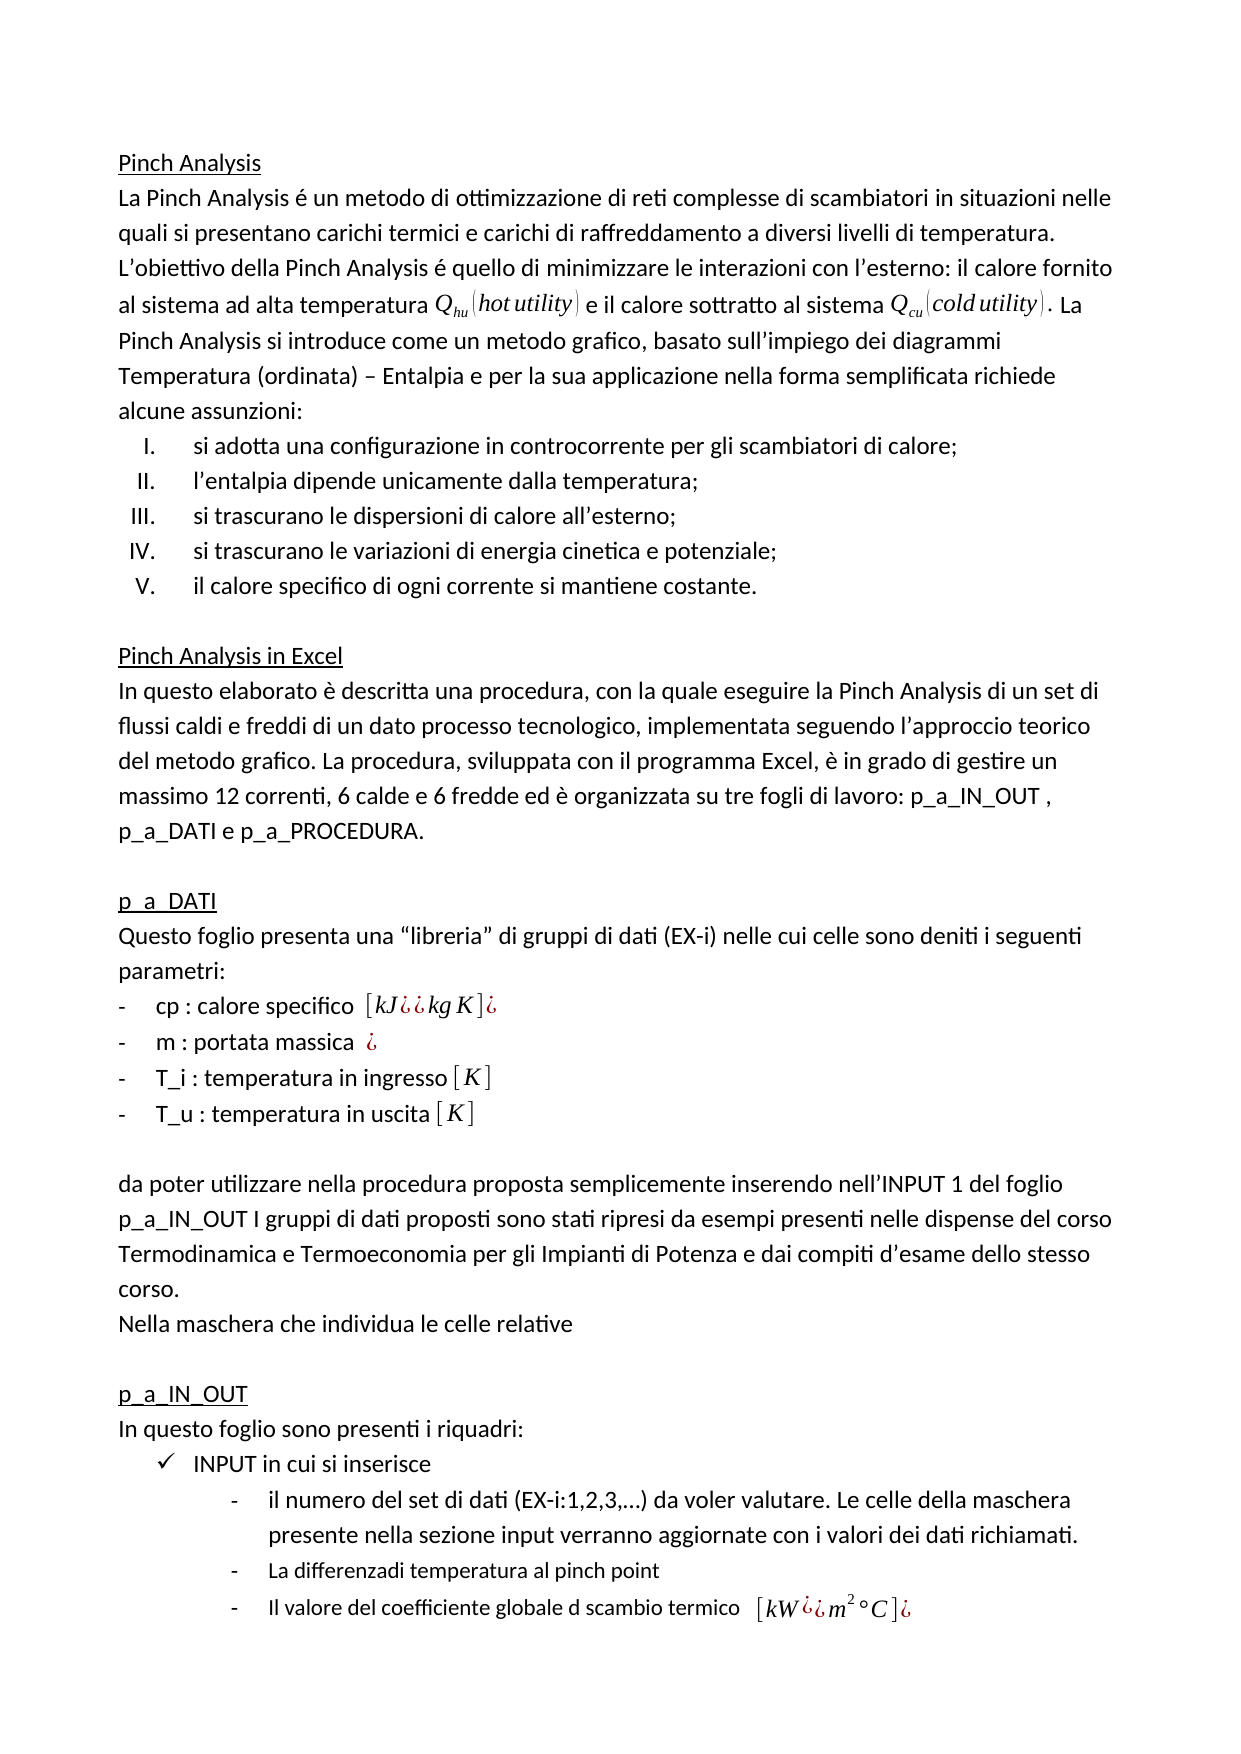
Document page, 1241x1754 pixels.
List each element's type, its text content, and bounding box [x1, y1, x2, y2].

list INPUT in cui si inserisce [156, 1449, 1122, 1479]
text da poter utilizzare nella procedura proposta semplicemente inserendo nell’INPUT 1 del foglio p_a_IN_OUT I gruppi di dati proposti sono stati ripresi da esempi presenti nelle dispense del corso Termodinamica e Termoeconomia per gli Impianti di Potenza e dai compiti d’esame dello stesso corso. [118, 1169, 1122, 1304]
list si trascurano le variazioni di energia cinetica e potenziale; [156, 535, 1122, 565]
list m : portata massica [118, 1026, 1122, 1057]
text La Pinch Analysis é un metodo di ottimizzazione di reti complesse di scambiatori in situazioni nelle quali si presentano carichi termici e carichi di raffreddamento a diversi livelli di temperatura. L’obiettivo della Pinch Analysis é quello di minimizzare le interazioni con l’esterno: il calore fornito al sistema ad alta temperatura e il calore sottratto al sistema La Pinch Analysis si introduce come un metodo grafico, basato sull’impiego dei diagrammi Temperatura (ordinata) – Entalpia e per la sua applicazione nella forma semplificata richiede alcune assunzioni: [118, 183, 1122, 425]
list cp : calore specifico [118, 990, 1122, 1021]
text In questo foglio sono presenti i riquadri: [118, 1414, 1122, 1444]
text Nella maschera che individua le celle relative [118, 1309, 1122, 1339]
list il calore specifico di ogni corrente si mantiene costante. [156, 570, 1122, 600]
list il numero del set di dati (EX-i:1,2,3,…) da voler valutare. Le celle della maschera presente nella sezione input verranno aggiornate con i valori dei dati richiamati. [231, 1484, 1122, 1550]
list l’entalpia dipende unicamente dalla temperatura; [156, 465, 1122, 495]
list Il valore del coefficiente globale d scambio termico [231, 1590, 1122, 1622]
list T_i : temperatura in ingresso [118, 1062, 1122, 1093]
list si trascurano le dispersioni di calore all’esterno; [156, 500, 1122, 530]
text p_a_DATI [118, 885, 1122, 915]
text Pinch Analysis [118, 148, 1122, 178]
text p_a_IN_OUT [118, 1379, 1122, 1409]
list si adotta una configurazione in controcorrente per gli scambiatori di calore; [156, 430, 1122, 460]
text Pinch Analysis in Excel [118, 640, 1122, 670]
list T_u : temperatura in uscita [118, 1098, 1122, 1129]
text Questo foglio presenta una “libreria” di gruppi di dati (EX-i) nelle cui celle sono deniti i seguenti parametri: [118, 920, 1122, 985]
list La differenzadi temperatura al pinch point [231, 1554, 1122, 1586]
text In questo elaborato è descritta una procedura, con la quale eseguire la Pinch Analysis di un set di flussi caldi e freddi di un dato processo tecnologico, implementata seguendo l’approccio teorico del metodo grafico. La procedura, sviluppata con il programma Excel, è in grado di gestire un massimo 12 correnti, 6 calde e 6 fredde ed è organizzata su tre fogli di lavoro: p_a_IN_OUT , p_a_DATI e p_a_PROCEDURA. [118, 675, 1122, 845]
